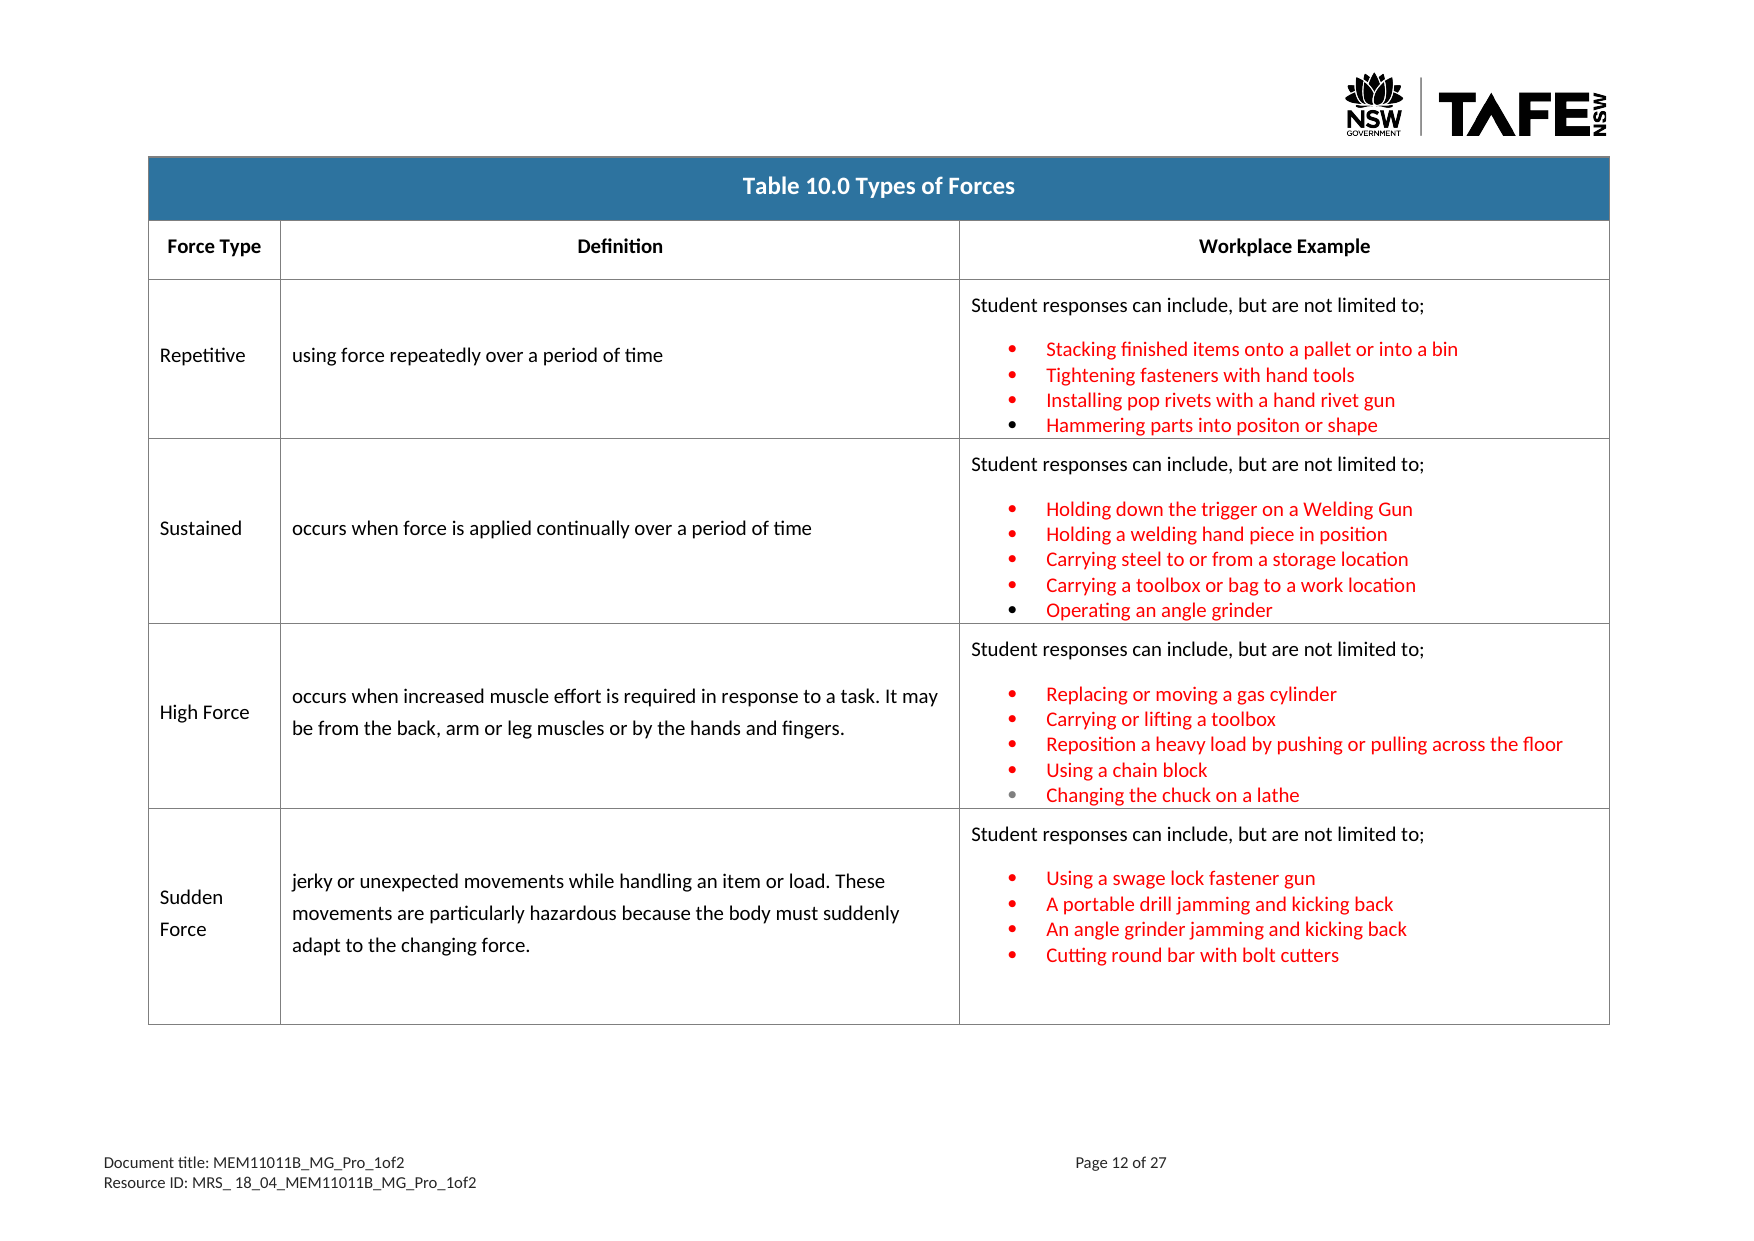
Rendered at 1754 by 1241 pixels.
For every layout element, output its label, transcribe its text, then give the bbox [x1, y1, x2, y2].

table_cell Sudden Force [149, 809, 280, 1024]
table_cell Sustained [149, 439, 280, 623]
picture [1345, 71, 1607, 137]
table_cell Definition [281, 221, 959, 278]
table_cell High Force [149, 624, 280, 808]
table_cell Student responses can include, but are not limited to; Using a swage lock fastener gun A portable drill jamming and kicking back An angle grinder jamming and kicking back Cutting round bar with bolt cutters [960, 809, 1609, 1024]
table_cell jerky or unexpected movements while handling an item or load. These movements are particularly hazardous because the body must suddenly adapt to the changing force. [281, 809, 959, 1024]
table_cell Workplace Example [960, 221, 1609, 278]
table_header Table 10.0 Types of Forces [149, 158, 1609, 220]
table_cell using force repeatedly over a period of time [281, 280, 959, 438]
table_cell occurs when increased muscle effort is required in response to a task. It may be from the back, arm or leg muscles or by the hands and fingers. [281, 624, 959, 808]
table_cell Force Type [149, 221, 280, 278]
table_cell Student responses can include, but are not limited to; Stacking finished items onto a pallet or into a bin Tightening fasteners with hand tools Installing pop rivets with a hand rivet gun Hammering parts into positon or shape [960, 280, 1609, 438]
table_cell Student responses can include, but are not limited to; Replacing or moving a gas cylinder Carrying or lifting a toolbox Reposition a heavy load by pushing or pulling across the floor Using a chain block Changing the chuck on a lathe [960, 624, 1609, 808]
table_cell occurs when force is applied continually over a period of time [281, 439, 959, 623]
table_cell Repetitive [149, 280, 280, 438]
table_cell Student responses can include, but are not limited to; Holding down the trigger on a Welding Gun Holding a welding hand piece in position Carrying steel to or from a storage location Carrying a toolbox or bag to a work location Operating an angle grinder [960, 439, 1609, 623]
